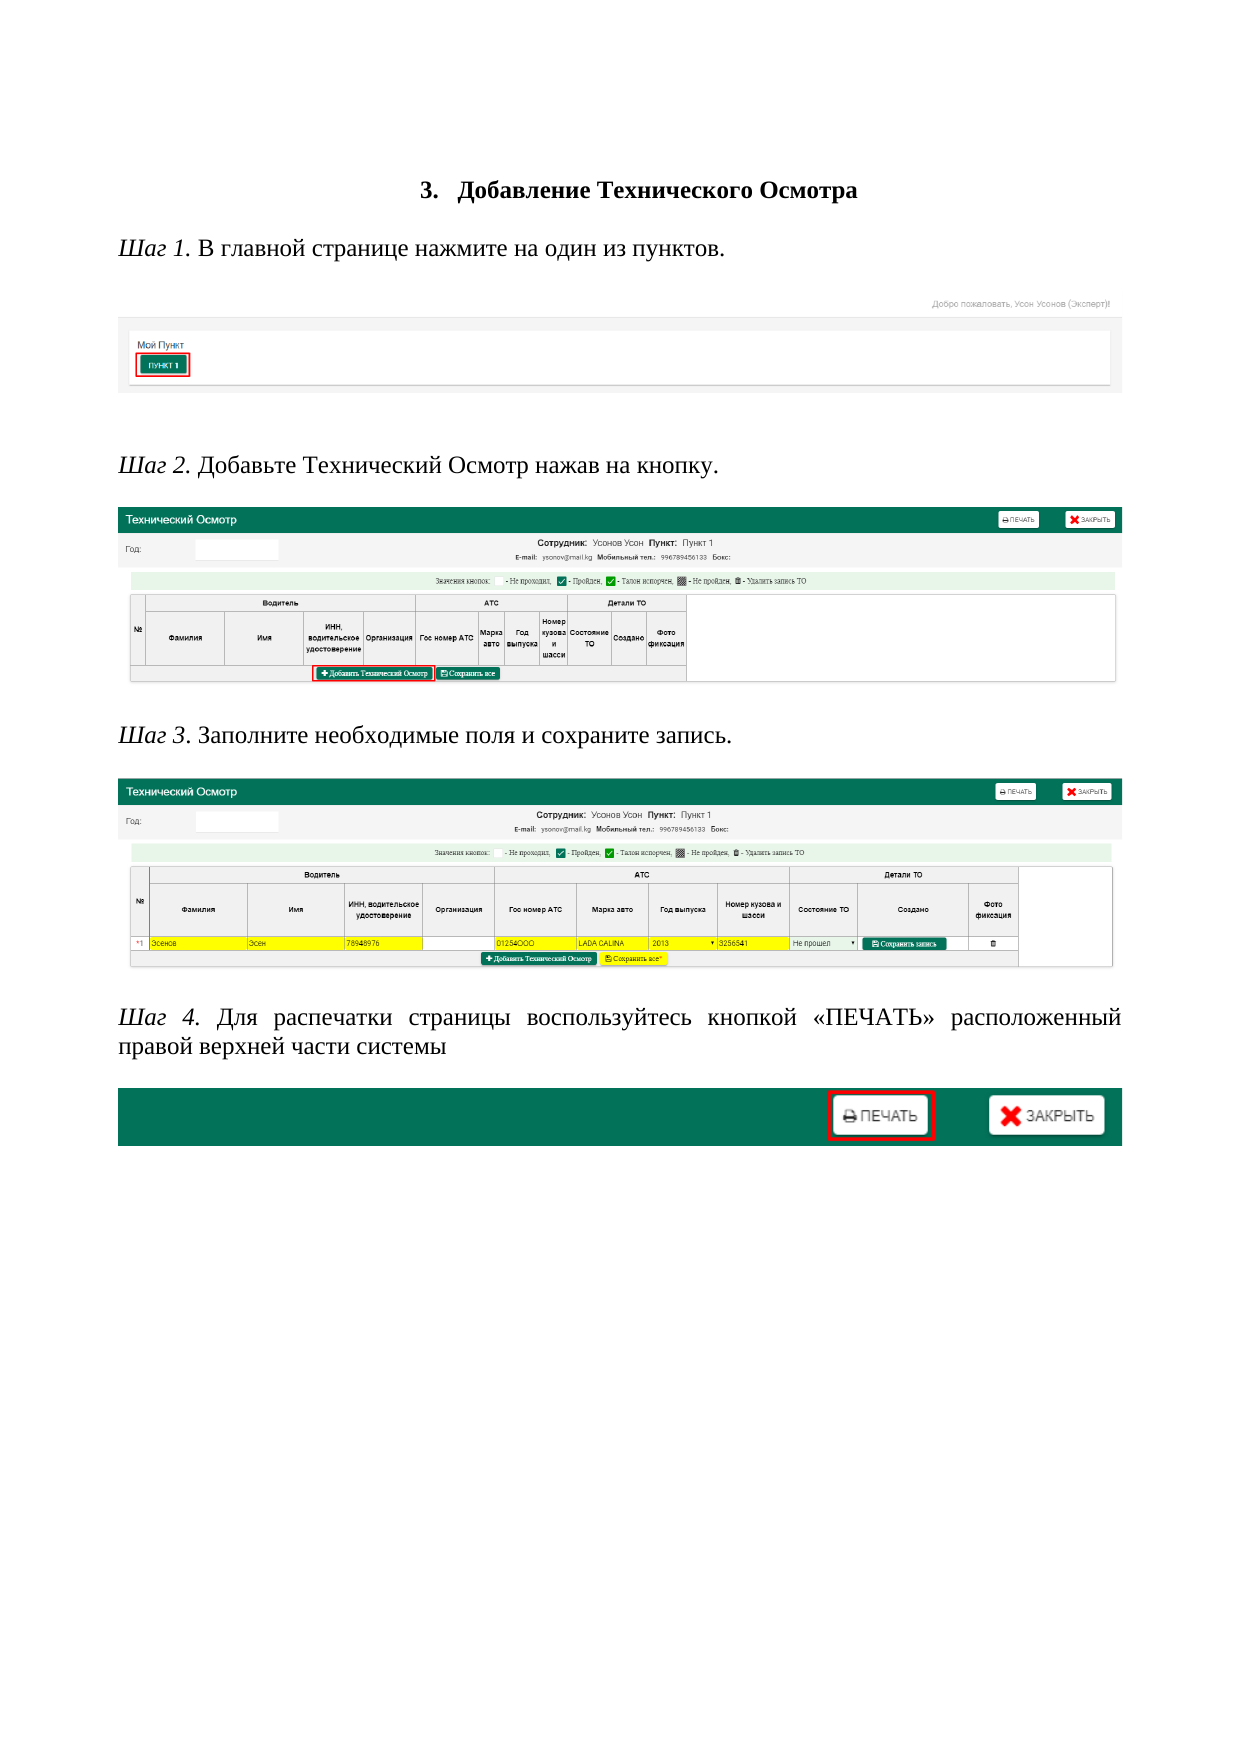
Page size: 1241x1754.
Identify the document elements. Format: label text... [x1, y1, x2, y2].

picture [118, 507, 1123, 692]
text Шаг 1. В главной странице нажмите на один из пунктов. [118, 233, 1122, 262]
picture [118, 777, 1123, 974]
text Шаг 4. Для распечатки страницы воспользуйтесь кнопкой «ПЕЧАТЬ» расположенный правой верхней части системы [118, 1002, 1122, 1060]
picture [118, 291, 1123, 393]
text Шаг 3. Заполните необходимые поля и сохраните запись. [118, 720, 1122, 749]
picture [118, 1088, 1123, 1146]
list Добавление Технического Осмотра [156, 176, 1122, 204]
text Шаг 2. Добавьте Технический Осмотр нажав на кнопку. [118, 450, 1122, 478]
